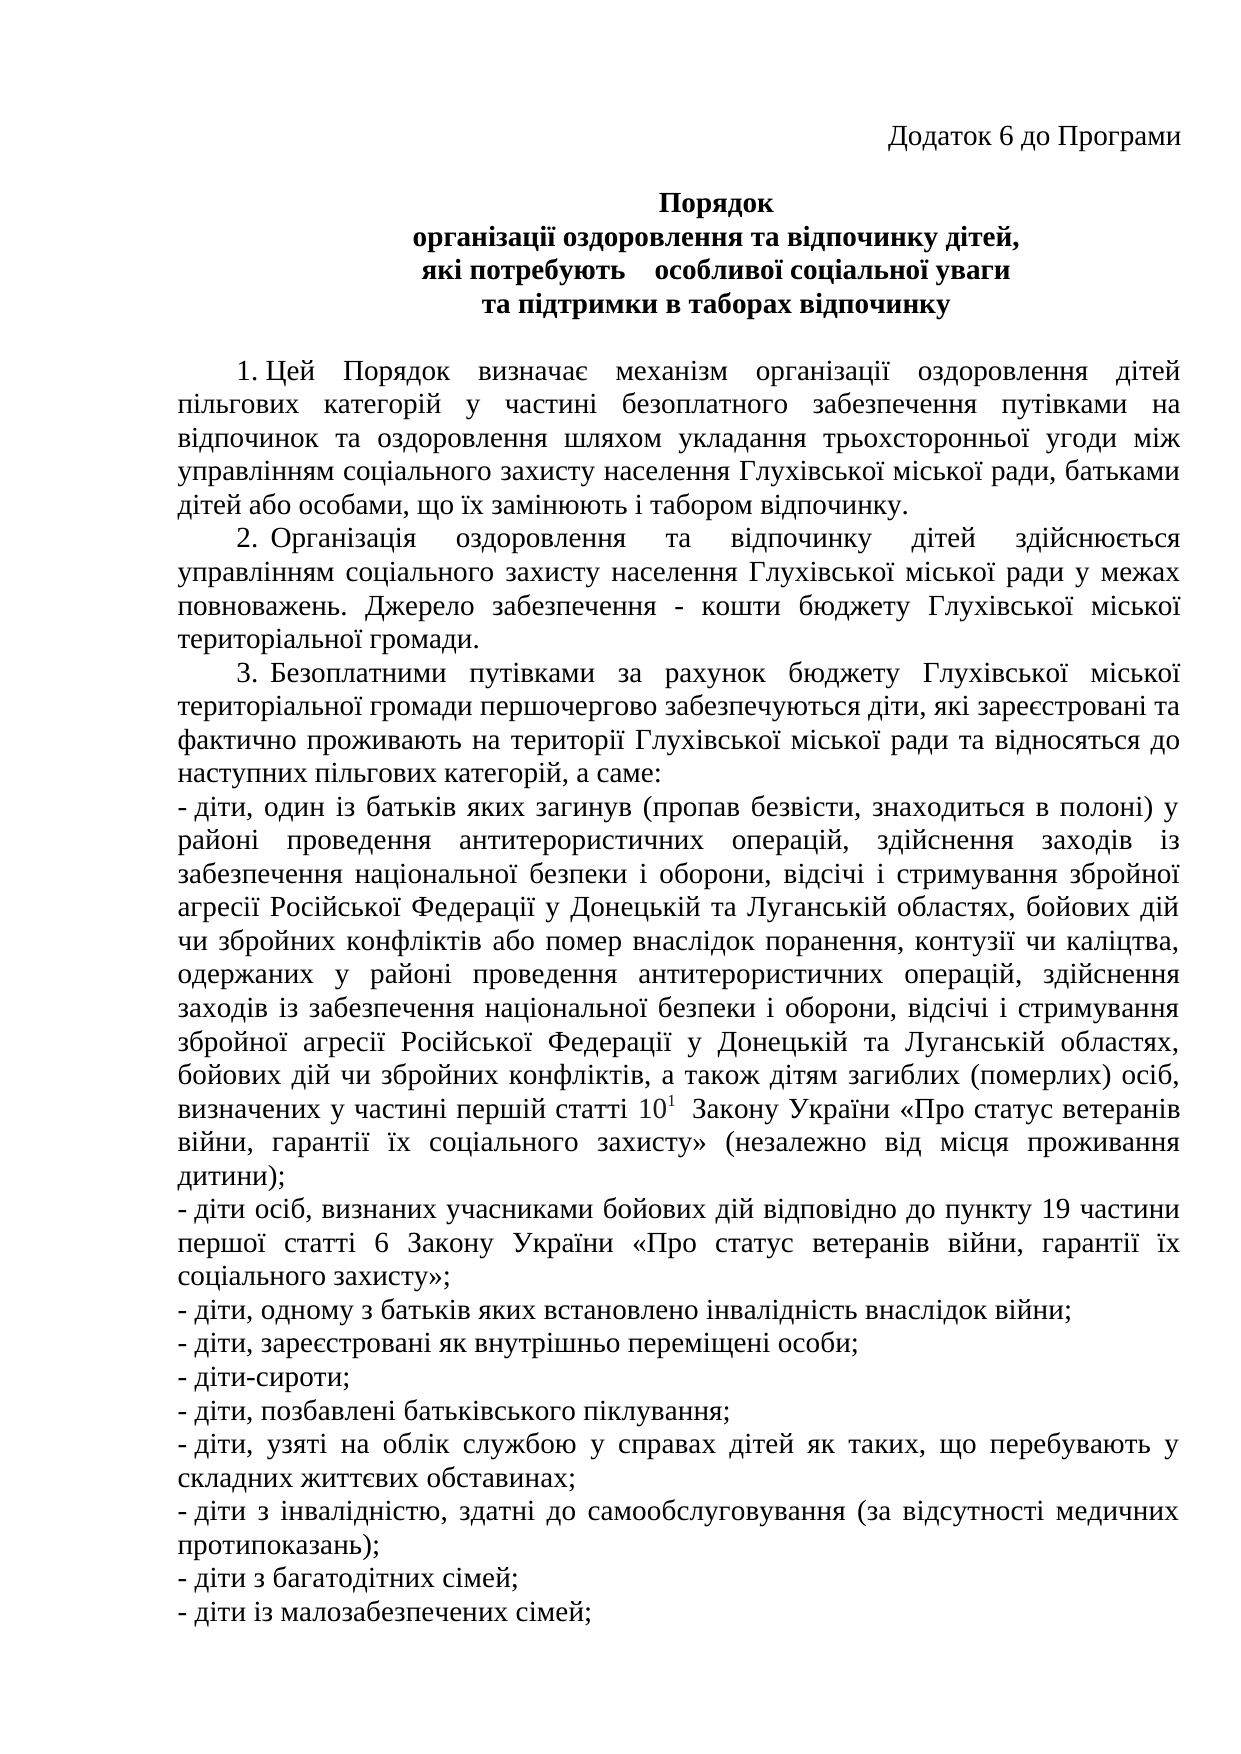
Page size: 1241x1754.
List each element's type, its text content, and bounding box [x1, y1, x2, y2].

text та підтримки в таборах відпочинку [177, 286, 1181, 319]
list - діти, зареєстровані як внутрішньо переміщені особи; [177, 1326, 1181, 1359]
text які потребують особливої соціальної уваги [177, 252, 1181, 286]
list Безоплатними путівками за рахунок бюджету Глухівської міської територіальної громади першочергово забезпечуються діти, які зареєстровані та фактично проживають на території Глухівської міської ради та відносяться до наступних пільгових категорій, а саме: [177, 655, 1181, 789]
list - діти-сироти; [177, 1359, 1181, 1393]
text Додаток 6 до Програми [177, 118, 1181, 152]
list - діти, позбавлені батьківського піклування; [177, 1393, 1181, 1426]
list - діти з багатодітних сімей; [177, 1560, 1181, 1594]
list - діти із малозабезпечених сімей; [177, 1594, 1181, 1627]
text 1. Цей Порядок визначає механізм організації оздоровлення дітей пільгових категорій у частині безоплатного забезпечення путівками на відпочинок та оздоровлення шляхом укладання трьохсторонньої угоди між управлінням соціального захисту населення Глухівської міської ради, батьками дітей або особами, що їх замінюють і табором відпочинку. [177, 353, 1181, 521]
text організації оздоровлення та відпочинку дітей, [177, 219, 1181, 252]
text Порядок [177, 185, 1181, 219]
list - діти, одному з батьків яких встановлено інвалідність внаслідок війни; [177, 1292, 1181, 1326]
list - діти, узяті на облік службою у справах дітей як таких, що перебувають у складних життєвих обставинах; [177, 1426, 1181, 1493]
text - діти осіб, визнаних учасниками бойових дій відповідно до пункту 19 частини першої статті 6 Закону України «Про статус ветеранів війни, гарантії їх соціального захисту»; [177, 1191, 1181, 1292]
list Організація оздоровлення та відпочинку дітей здійснюється управлінням соціального захисту населення Глухівської міської ради у межах повноважень. Джерело забезпечення - кошти бюджету Глухівської міської територіальної громади. [177, 521, 1181, 655]
list - діти з інвалідністю, здатні до самообслуговування (за відсутності медичних протипоказань); [177, 1493, 1181, 1560]
list - діти, один із батьків яких загинув (пропав безвісти, знаходиться в полоні) у районі проведення антитерористичних операцій, здійснення заходів із забезпечення національної безпеки і оборони, відсічі і стримування збройної агресії Російської Федерації у Донецькій та Луганській областях, бойових дій чи збройних конфліктів або помер внаслідок поранення, контузії чи каліцтва, одержаних у районі проведення антитерористичних операцій, здійснення заходів із забезпечення національної безпеки і оборони, відсічі і стримування збройної агресії Російської Федерації у Донецькій та Луганській областях, бойових дій чи збройних конфліктів, а також дітям загиблих (померлих) осіб, визначених у частині першій статті 101 Закону України «Про статус ветеранів війни, гарантії їх соціального захисту» (незалежно від місця проживання дитини); [177, 789, 1181, 1191]
